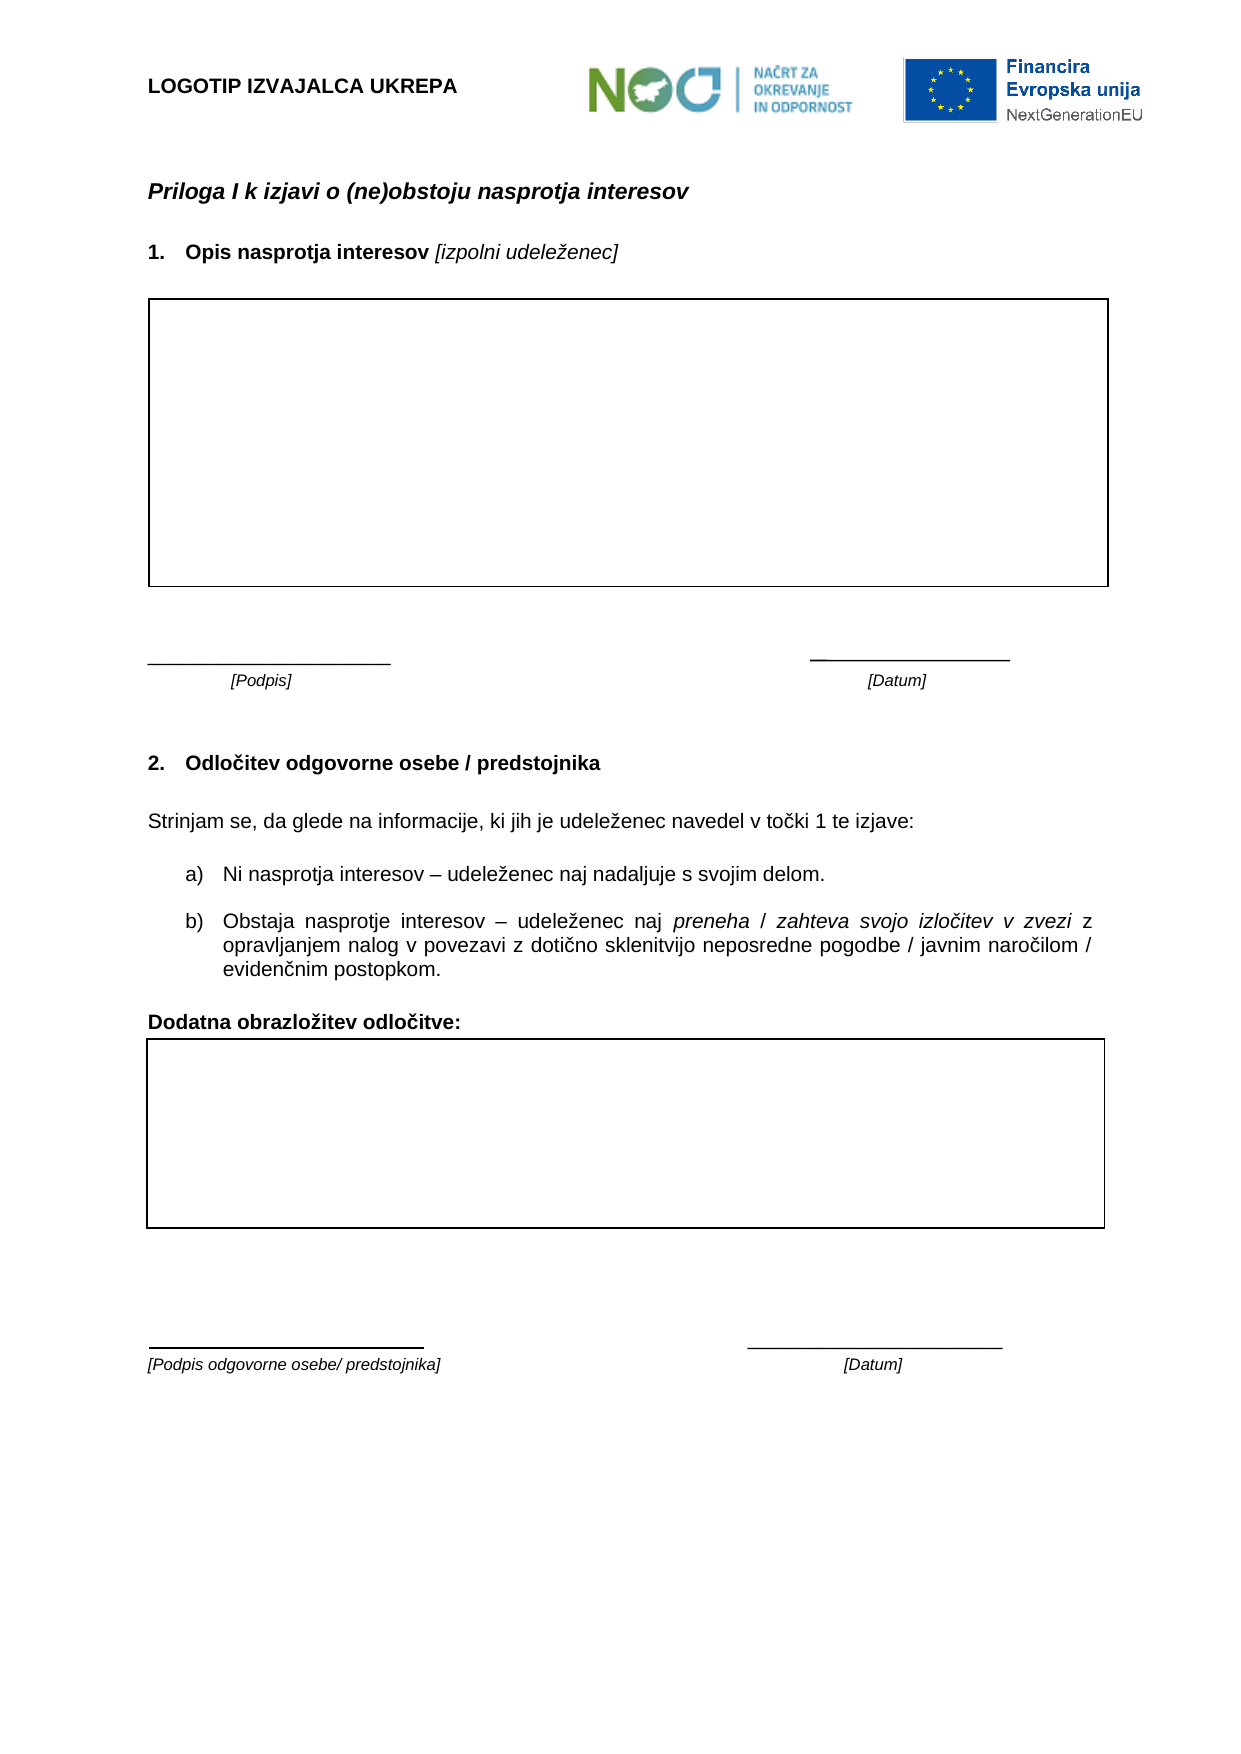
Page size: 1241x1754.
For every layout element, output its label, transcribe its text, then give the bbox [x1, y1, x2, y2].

list Odločitev odgovorne osebe / predstojnika [148, 751, 1093, 775]
list Opis nasprotja interesov [izpolni udeleženec] [148, 239, 1093, 263]
picture [898, 49, 1160, 128]
picture [589, 65, 868, 128]
text _____________________ [148, 642, 1093, 666]
text Priloga I k izjavi o (ne)obstoju nasprotja interesov [148, 178, 1093, 204]
text Dodatna obrazložitev odločitve: [148, 1010, 1093, 1034]
text [Podpis odgovorne osebe/ predstojnika] [Datum] [148, 1355, 1093, 1374]
text Strinjam se, da glede na informacije, ki jih je udeleženec navedel v točki 1 te izjave: [148, 809, 1093, 833]
list Ni nasprotja interesov – udeleženec naj nadaljuje s svojim delom. [185, 861, 1093, 885]
text [Podpis] [Datum] [148, 671, 1093, 690]
text ______________________ [748, 1326, 1093, 1350]
list Obstaja nasprotje interesov – udeleženec naj preneha / zahteva svojo izločitev v zvezi z opravljanjem nalog v povezavi z dotično sklenitvijo neposredne pogodbe / javnim naročilom / evidenčnim postopkom. [185, 909, 1093, 981]
